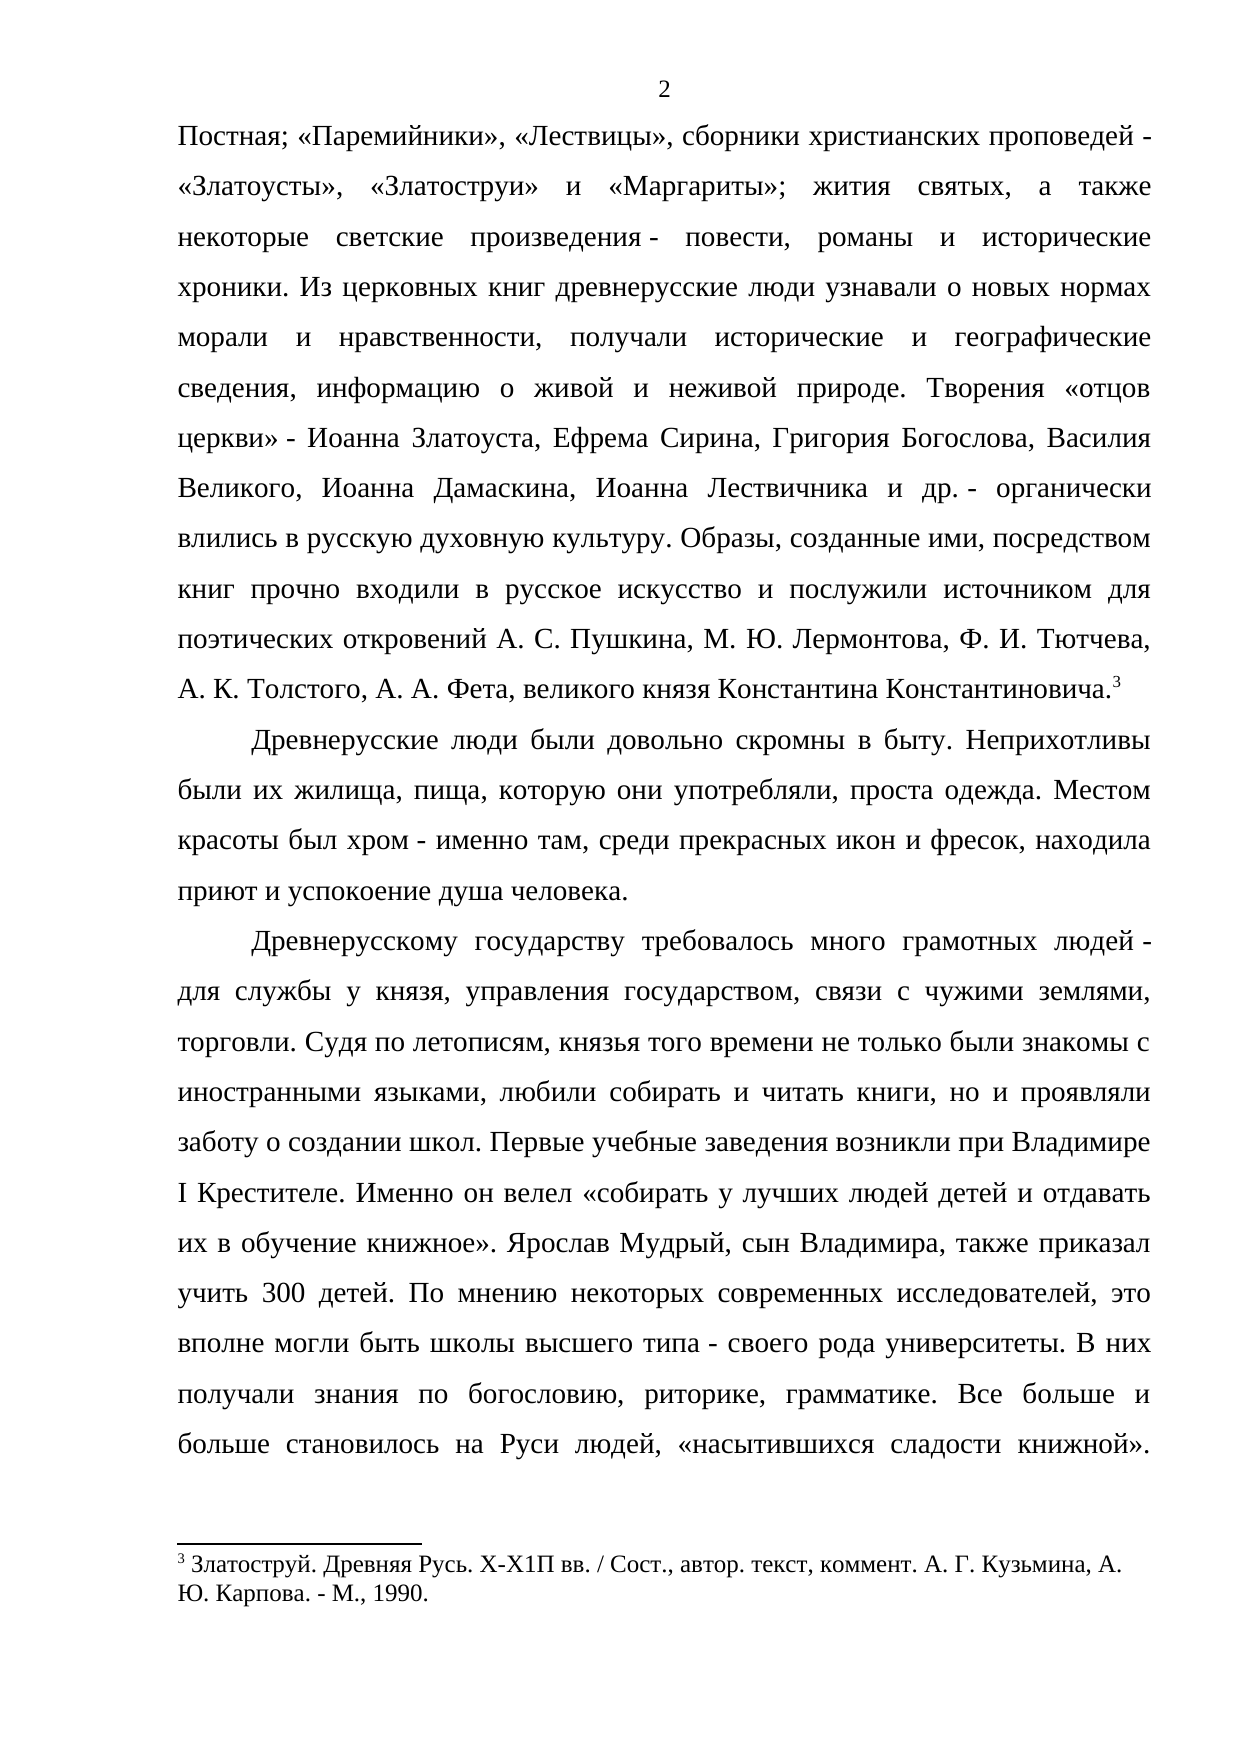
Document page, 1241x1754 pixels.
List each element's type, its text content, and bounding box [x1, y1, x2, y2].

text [177, 118, 1152, 705]
text Древнерусские люди были довольно скромны в быту. Неприхотливы были их жилища, пища, которую они употребляли, проста одежда. Местом красоты был хром - именно там, среди прекрасных икон и фресок, находила приют и успокоение душа человека. [177, 722, 1152, 906]
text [177, 923, 1152, 1460]
